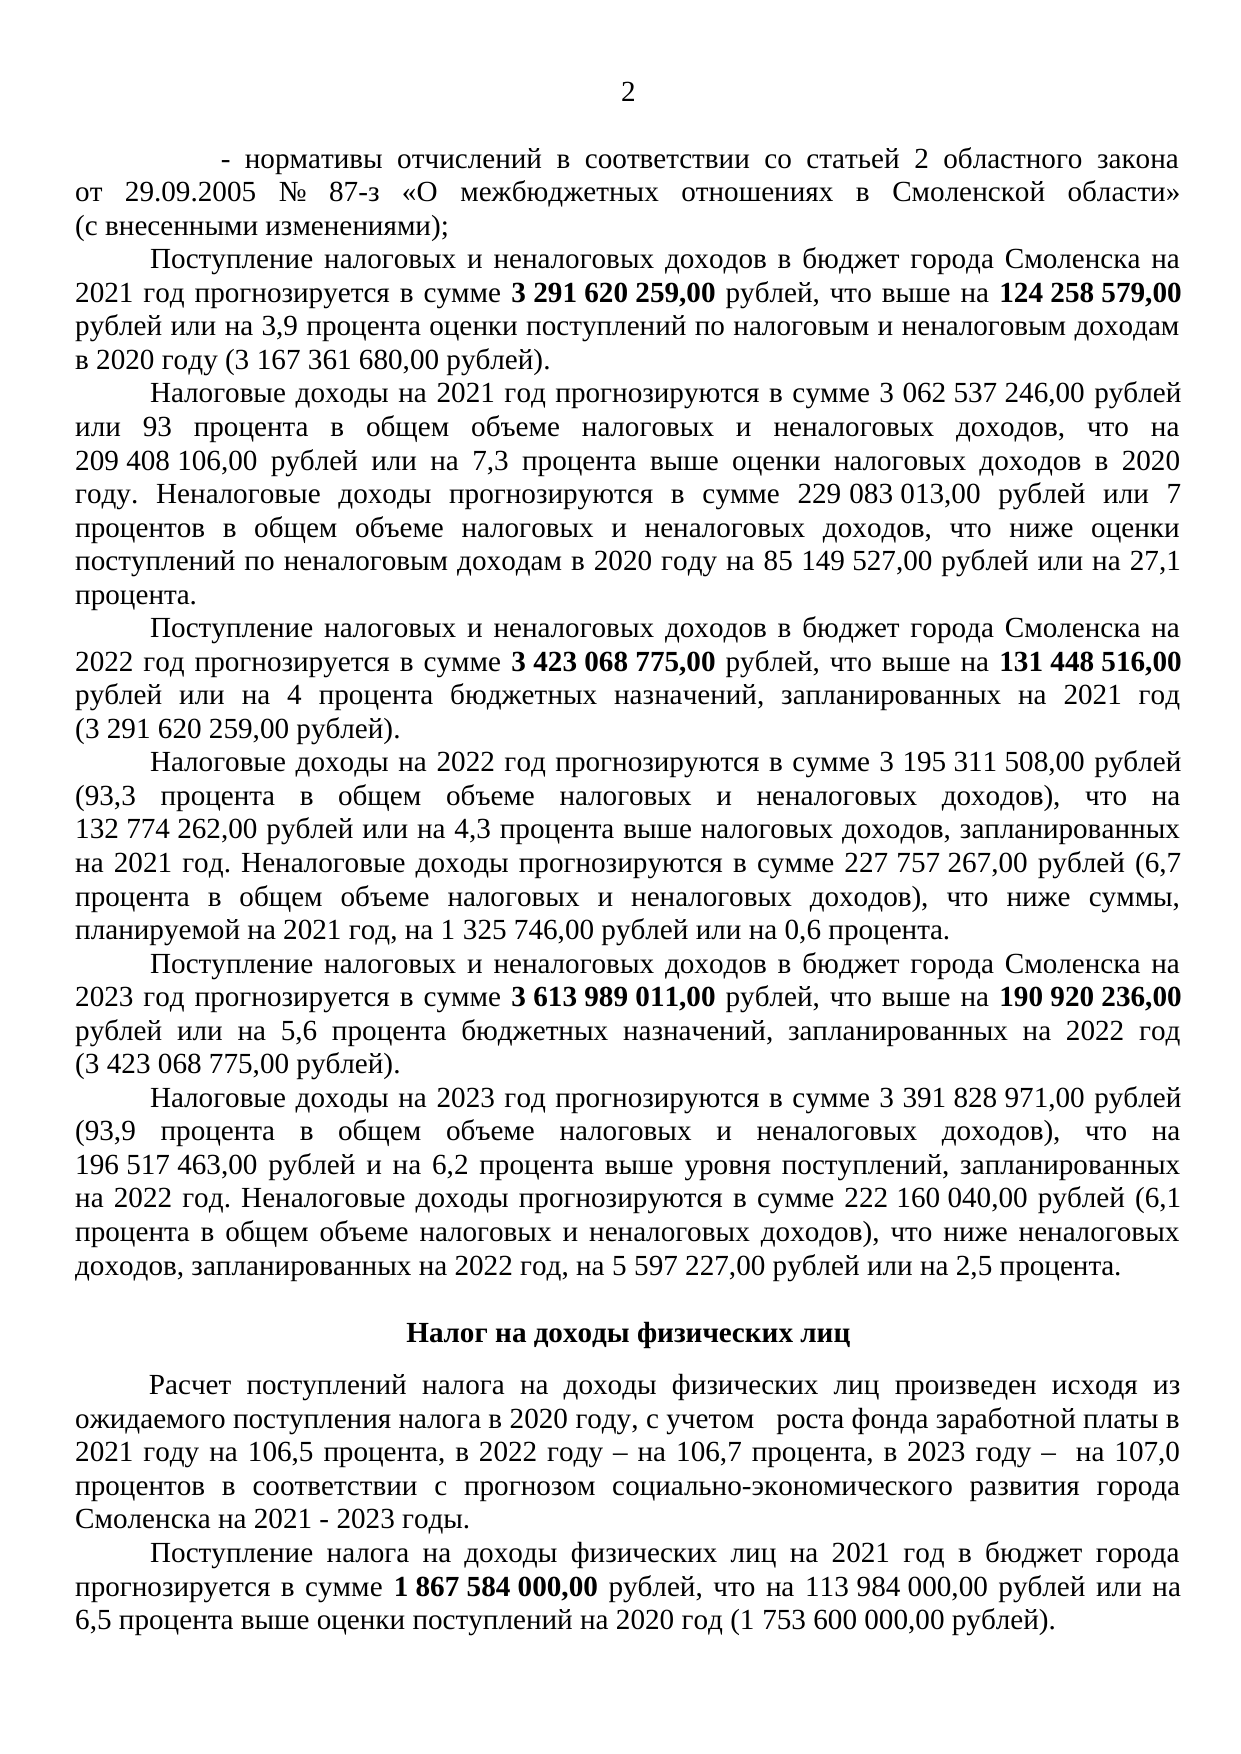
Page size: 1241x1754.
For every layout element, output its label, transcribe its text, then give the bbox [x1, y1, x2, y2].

text Поступление налоговых и неналоговых доходов в бюджет города Смоленска на 2022 год прогнозируется в сумме 3 423 068 775,00 рублей, что выше на 131 448 516,00 рублей или на 4 процента бюджетных назначений, запланированных на 2021 год (3 291 620 259,00 рублей). [75, 610, 1181, 744]
text Поступление налоговых и неналоговых доходов в бюджет города Смоленска на 2023 год прогнозируется в сумме 3 613 989 011,00 рублей, что выше на 190 920 236,00 рублей или на 5,6 процента бюджетных назначений, запланированных на 2022 год (3 423 068 775,00 рублей). [75, 946, 1181, 1080]
text Налог на доходы физических лиц [75, 1315, 1181, 1348]
text Поступление налога на доходы физических лиц на 2021 год в бюджет города прогнозируется в сумме 1 867 584 000,00 рублей, что на 113 984 000,00 рублей или на 6,5 процента выше оценки поступлений на 2020 год (1 753 600 000,00 рублей). [75, 1535, 1181, 1636]
text Налоговые доходы на 2023 год прогнозируются в сумме 3 391 828 971,00 рублей (93,9 процента в общем объеме налоговых и неналоговых доходов), что на 196 517 463,00 рублей и на 6,2 процента выше уровня поступлений, запланированных на 2022 год. Неналоговые доходы прогнозируются в сумме 222 160 040,00 рублей (6,1 процента в общем объеме налоговых и неналоговых доходов), что ниже неналоговых доходов, запланированных на 2022 год, на 5 597 227,00 рублей или на 2,5 процента. [75, 1080, 1181, 1281]
text - нормативы отчислений в соответствии со статьей 2 областного закона от 29.09.2005 № 87-з «О межбюджетных отношениях в Смоленской области» (с внесенными изменениями); [75, 141, 1181, 241]
text Налоговые доходы на 2022 год прогнозируются в сумме 3 195 311 508,00 рублей (93,3 процента в общем объеме налоговых и неналоговых доходов), что на 132 774 262,00 рублей или на 4,3 процента выше налоговых доходов, запланированных на 2021 год. Неналоговые доходы прогнозируются в сумме 227 757 267,00 рублей (6,7 процента в общем объеме налоговых и неналоговых доходов), что ниже суммы, планируемой на 2021 год, на 1 325 746,00 рублей или на 0,6 процента. [75, 744, 1181, 946]
text Налоговые доходы на 2021 год прогнозируются в сумме 3 062 537 246,00 рублей или 93 процента в общем объеме налоговых и неналоговых доходов, что на 209 408 106,00 рублей или на 7,3 процента выше оценки налоговых доходов в 2020 году. Неналоговые доходы прогнозируются в сумме 229 083 013,00 рублей или 7 процентов в общем объеме налоговых и неналоговых доходов, что ниже оценки поступлений по неналоговым доходам в 2020 году на 85 149 527,00 рублей или на 27,1 процента. [75, 376, 1181, 610]
text Расчет поступлений налога на доходы физических лиц произведен исходя из ожидаемого поступления налога в 2020 году, с учетом роста фонда заработной платы в 2021 году на 106,5 процента, в 2022 году – на 106,7 процента, в 2023 году – на 107,0 процентов в соответствии с прогнозом социально-экономического развития города Смоленска на 2021 - 2023 годы. [75, 1367, 1181, 1535]
text Поступление налоговых и неналоговых доходов в бюджет города Смоленска на 2021 год прогнозируется в сумме 3 291 620 259,00 рублей, что выше на 124 258 579,00 рублей или на 3,9 процента оценки поступлений по налоговым и неналоговым доходам в 2020 году (3 167 361 680,00 рублей). [75, 241, 1181, 376]
